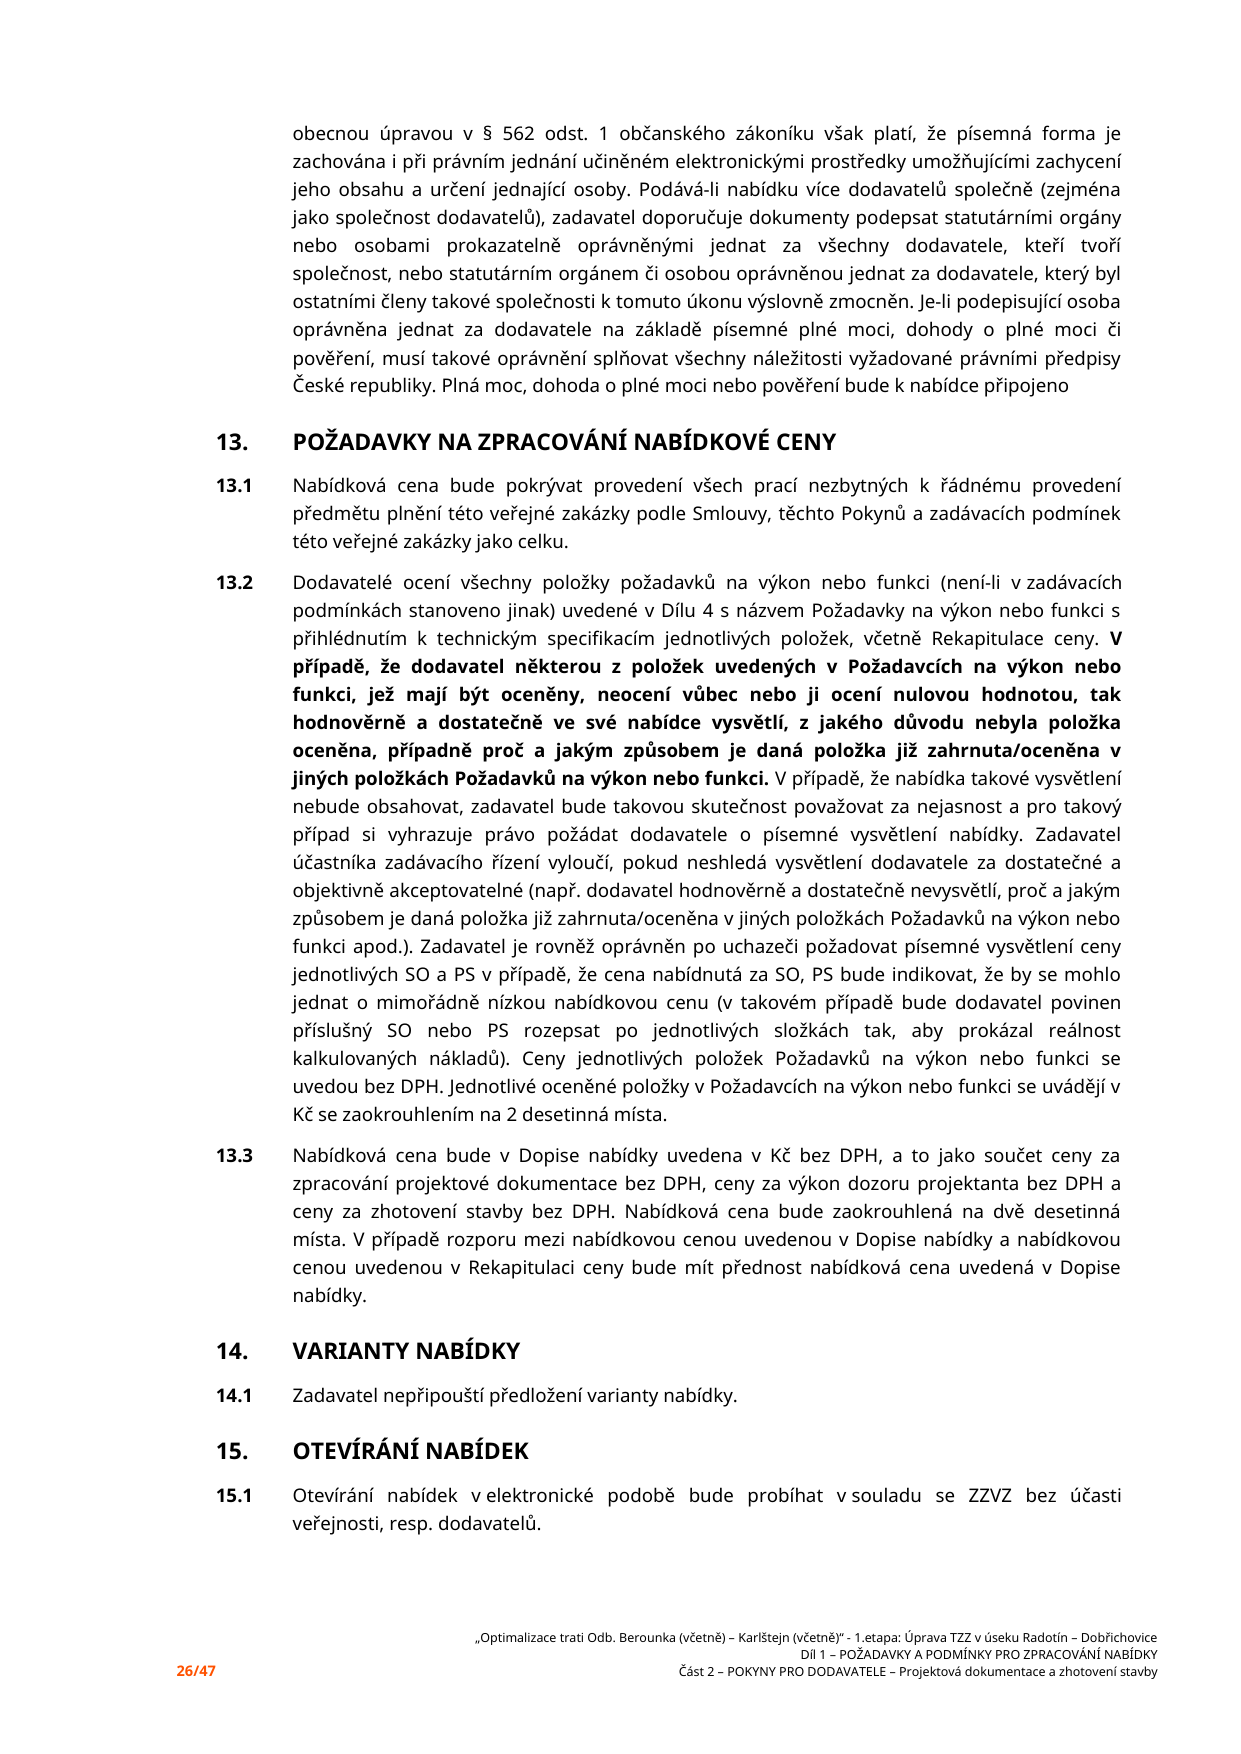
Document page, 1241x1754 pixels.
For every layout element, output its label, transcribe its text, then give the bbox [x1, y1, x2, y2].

text Otevírání nabídek v elektronické podobě bude probíhat v souladu se ZZVZ bez účasti veřejnosti, resp. dodavatelů. [216, 1482, 1122, 1536]
text Nabídková cena bude pokrývat provedení všech prací nezbytných k řádnému provedení předmětu plnění této veřejné zakázky podle Smlouvy, těchto Pokynů a zadávacích podmínek této veřejné zakázky jako celku. [216, 473, 1122, 554]
text OTEVÍRÁNÍ NABÍDEK [216, 1435, 1122, 1466]
text VARIANTY NABÍDKY [216, 1335, 1122, 1367]
text Nabídková cena bude v Dopise nabídky uvedena v Kč bez DPH, a to jako součet ceny za zpracování projektové dokumentace bez DPH, ceny za výkon dozoru projektanta bez DPH a ceny za zhotovení stavby bez DPH. Nabídková cena bude zaokrouhlená na dvě desetinná místa. V případě rozporu mezi nabídkovou cenou uvedenou v Dopise nabídky a nabídkovou cenou uvedenou v Rekapitulaci ceny bude mít přednost nabídková cena uvedená v Dopise nabídky. [216, 1142, 1122, 1308]
text Dodavatelé ocení všechny položky požadavků na výkon nebo funkci (není-li v zadávacích podmínkách stanoveno jinak) uvedené v Dílu 4 s názvem Požadavky na výkon nebo funkci s přihlédnutím k technickým specifikacím jednotlivých položek, včetně Rekapitulace ceny. V případě, že dodavatel některou z položek uvedených v Požadavcích na výkon nebo funkci, jež mají být oceněny, neocení vůbec nebo ji ocení nulovou hodnotou, tak hodnověrně a dostatečně ve své nabídce vysvětlí, z jakého důvodu nebyla položka oceněna, případně proč a jakým způsobem je daná položka již zahrnuta/oceněna v jiných položkách Požadavků na výkon nebo funkci. V případě, že nabídka takové vysvětlení nebude obsahovat, zadavatel bude takovou skutečnost považovat za nejasnost a pro takový případ si vyhrazuje právo požádat dodavatele o písemné vysvětlení nabídky. Zadavatel účastníka zadávacího řízení vyloučí, pokud neshledá vysvětlení dodavatele za dostatečné a objektivně akceptovatelné (např. dodavatel hodnověrně a dostatečně nevysvětlí, proč a jakým způsobem je daná položka již zahrnuta/oceněna v jiných položkách Požadavků na výkon nebo funkci apod.). Zadavatel je rovněž oprávněn po uchazeči požadovat písemné vysvětlení ceny jednotlivých SO a PS v případě, že cena nabídnutá za SO, PS bude indikovat, že by se mohlo jednat o mimořádně nízkou nabídkovou cenu (v takovém případě bude dodavatel povinen příslušný SO nebo PS rozepsat po jednotlivých složkách tak, aby prokázal reálnost kalkulovaných nákladů). Ceny jednotlivých položek Požadavků na výkon nebo funkci se uvedou bez DPH. Jednotlivé oceněné položky v Požadavcích na výkon nebo funkci se uvádějí v Kč se zaokrouhlením na 2 desetinná místa. [216, 569, 1122, 1127]
text POŽADAVKY NA ZPRACOVÁNÍ NABÍDKOVÉ CENY [216, 426, 1122, 457]
text Zadavatel nepřipouští předložení varianty nabídky. [216, 1382, 1122, 1408]
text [216, 121, 1122, 398]
